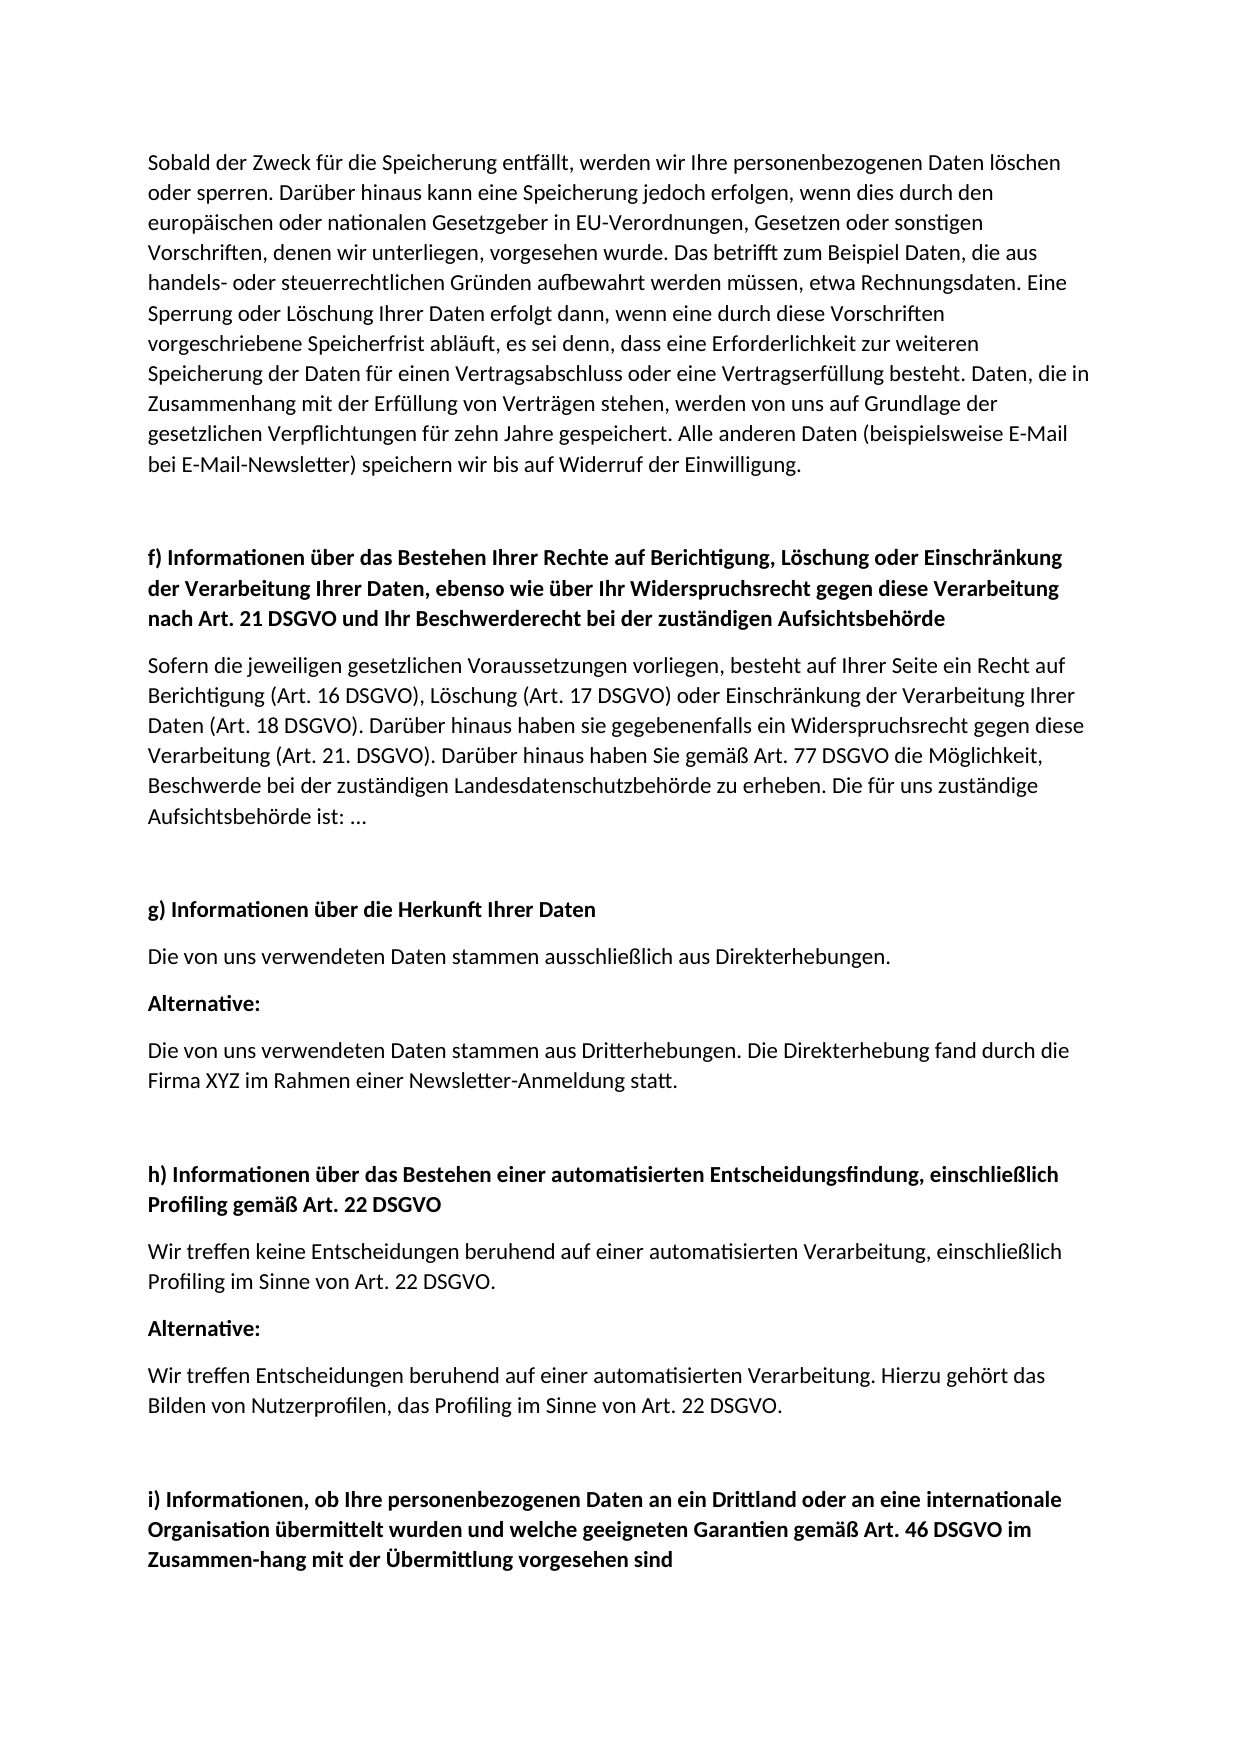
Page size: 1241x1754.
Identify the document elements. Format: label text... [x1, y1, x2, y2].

text Wir treffen Entscheidungen beruhend auf einer automatisierten Verarbeitung. Hierzu gehört das Bilden von Nutzerprofilen, das Profiling im Sinne von Art. 22 DSGVO. [148, 1361, 1093, 1419]
text Die von uns verwendeten Daten stammen aus Dritterhebungen. Die Direkterhebung fand durch die Firma XYZ im Rahmen einer Newsletter-Anmeldung statt. [148, 1036, 1093, 1094]
text Die von uns verwendeten Daten stammen ausschließlich aus Direkterhebungen. [148, 942, 1093, 970]
text Alternative: [148, 989, 1093, 1017]
text g) Informationen über die Herkunft Ihrer Daten [148, 896, 1093, 923]
text Alternative: [148, 1314, 1093, 1342]
text h) Informationen über das Bestehen einer automatisierten Entscheidungsfindung, einschließlich Profiling gemäß Art. 22 DSGVO [148, 1160, 1093, 1218]
text Sobald der Zweck für die Speicherung entfällt, werden wir Ihre personenbezogenen Daten löschen oder sperren. Darüber hinaus kann eine Speicherung jedoch erfolgen, wenn dies durch den europäischen oder nationalen Gesetzgeber in EU-Verordnungen, Gesetzen oder sonstigen Vorschriften, denen wir unterliegen, vorgesehen wurde. Das betrifft zum Beispiel Daten, die aus handels- oder steuerrechtlichen Gründen aufbewahrt werden müssen, etwa Rechnungsdaten. Eine Sperrung oder Löschung Ihrer Daten erfolgt dann, wenn eine durch diese Vorschriften vorgeschriebene Speicherfrist abläuft, es sei denn, dass eine Erforderlichkeit zur weiteren Speicherung der Daten für einen Vertragsabschluss oder eine Vertragserfüllung besteht. Daten, die in Zusammenhang mit der Erfüllung von Verträgen stehen, werden von uns auf Grundlage der gesetzlichen Verpflichtungen für zehn Jahre gespeichert. Alle anderen Daten (beispielsweise E-Mail bei E-Mail-Newsletter) speichern wir bis auf Widerruf der Einwilligung. [148, 148, 1093, 478]
text Wir treffen keine Entscheidungen beruhend auf einer automatisierten Verarbeitung, einschließlich Profiling im Sinne von Art. 22 DSGVO. [148, 1237, 1093, 1295]
text f) Informationen über das Bestehen Ihrer Rechte auf Berichtigung, Löschung oder Einschränkung der Verarbeitung Ihrer Daten, ebenso wie über Ihr Widerspruchsrecht gegen diese Verarbeitung nach Art. 21 DSGVO und Ihr Beschwerderecht bei der zuständigen Aufsichtsbehörde [148, 543, 1093, 632]
text i) Informationen, ob Ihre personenbezogenen Daten an ein Drittland oder an eine internationale Organisation übermittelt wurden und welche geeigneten Garantien gemäß Art. 46 DSGVO im Zusammen-hang mit der Übermittlung vorgesehen sind [148, 1485, 1093, 1573]
text Sofern die jeweiligen gesetzlichen Voraussetzungen vorliegen, besteht auf Ihrer Seite ein Recht auf Berichtigung (Art. 16 DSGVO), Löschung (Art. 17 DSGVO) oder Einschränkung der Verarbeitung Ihrer Daten (Art. 18 DSGVO). Darüber hinaus haben sie gegebenenfalls ein Widerspruchsrecht gegen diese Verarbeitung (Art. 21. DSGVO). Darüber hinaus haben Sie gemäß Art. 77 DSGVO die Möglichkeit, Beschwerde bei der zuständigen Landesdatenschutzbehörde zu erheben. Die für uns zuständige Aufsichtsbehörde ist: ... [148, 651, 1093, 830]
